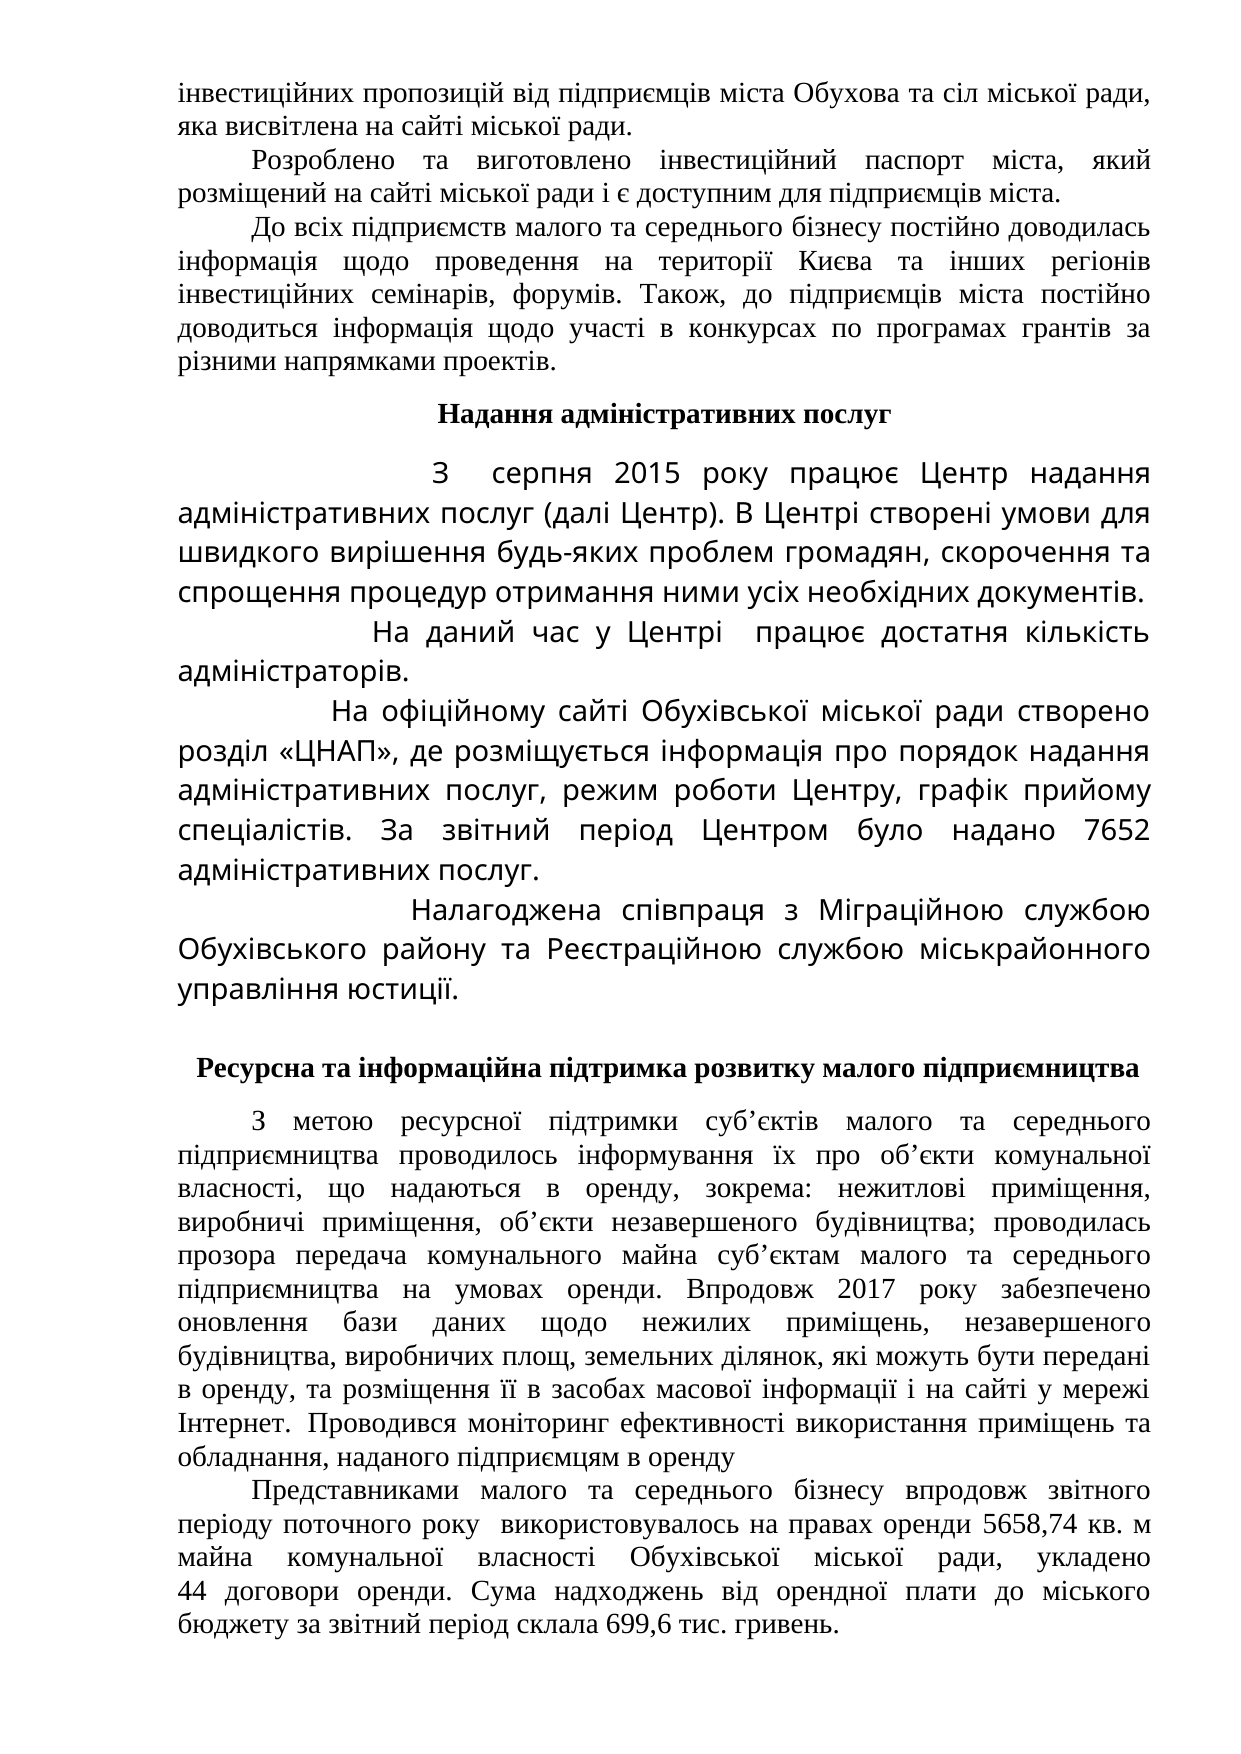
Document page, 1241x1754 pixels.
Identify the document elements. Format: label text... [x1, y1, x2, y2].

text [177, 75, 1152, 142]
text Налагоджена співпраця з Міграційною службою Обухівського району та Реєстраційною службою міськрайонного управління юстиції. [177, 889, 1152, 1008]
text Надання адміністративних послуг [177, 396, 1152, 429]
text До всіх підприємств малого та середнього бізнесу постійно доводилась інформація щодо проведення на території Києва та інших регіонів інвестиційних семінарів, форумів. Також, до підприємців міста постійно доводиться інформація щодо участі в конкурсах по програмах грантів за різними напрямками проектів. [177, 209, 1152, 377]
text Представниками малого та середнього бізнесу впродовж звітного періоду поточного року використовувалось на правах оренди 5658,74 кв. м майна комунальної власності Обухівської міської ради, укладено 44 договори оренди. Сума надходжень від орендної плати до міського бюджету за звітний період склала 699,6 тис. гривень. [177, 1472, 1152, 1640]
text На офіційному сайті Обухівської міської ради створено розділ «ЦНАП», де розміщується інформація про порядок надання адміністративних послуг, режим роботи Центру, графік прийому спеціалістів. За звітний період Центром було надано 7652 адміністративних послуг. [177, 690, 1152, 889]
text Розроблено та виготовлено інвестиційний паспорт міста, який розміщений на сайті міської ради і є доступним для підприємців міста. [177, 142, 1152, 209]
text З серпня 2015 року працює Центр надання адміністративних послуг (далі Центр). В Центрі створені умови для швидкого вирішення будь-яких проблем громадян, скорочення та спрощення процедур отримання ними усіх необхідних документів. [177, 452, 1152, 611]
text На даний час у Центрі працює достатня кількість адміністраторів. [177, 611, 1152, 690]
text З метою ресурсної підтримки суб’єктів малого та середнього підприємництва проводилось інформування їх про об’єкти комунальної власності, що надаються в оренду, зокрема: нежитлові приміщення, виробничі приміщення, об’єкти незавершеного будівництва; проводилась прозора передача комунального майна суб’єктам малого та середнього підприємництва на умовах оренди. Впродовж 2017 року забезпечено оновлення бази даних щодо нежилих приміщень, незавершеного будівництва, виробничих площ, земельних ділянок, які можуть бути передані в оренду, та розміщення її в засобах масової інформації і на сайті у мережі Інтернет. Проводився моніторинг ефективності використання приміщень та обладнання, наданого підприємцям в оренду [177, 1103, 1152, 1472]
text Ресурсна та інформаційна підтримка розвитку малого підприємництва [177, 1051, 1152, 1084]
